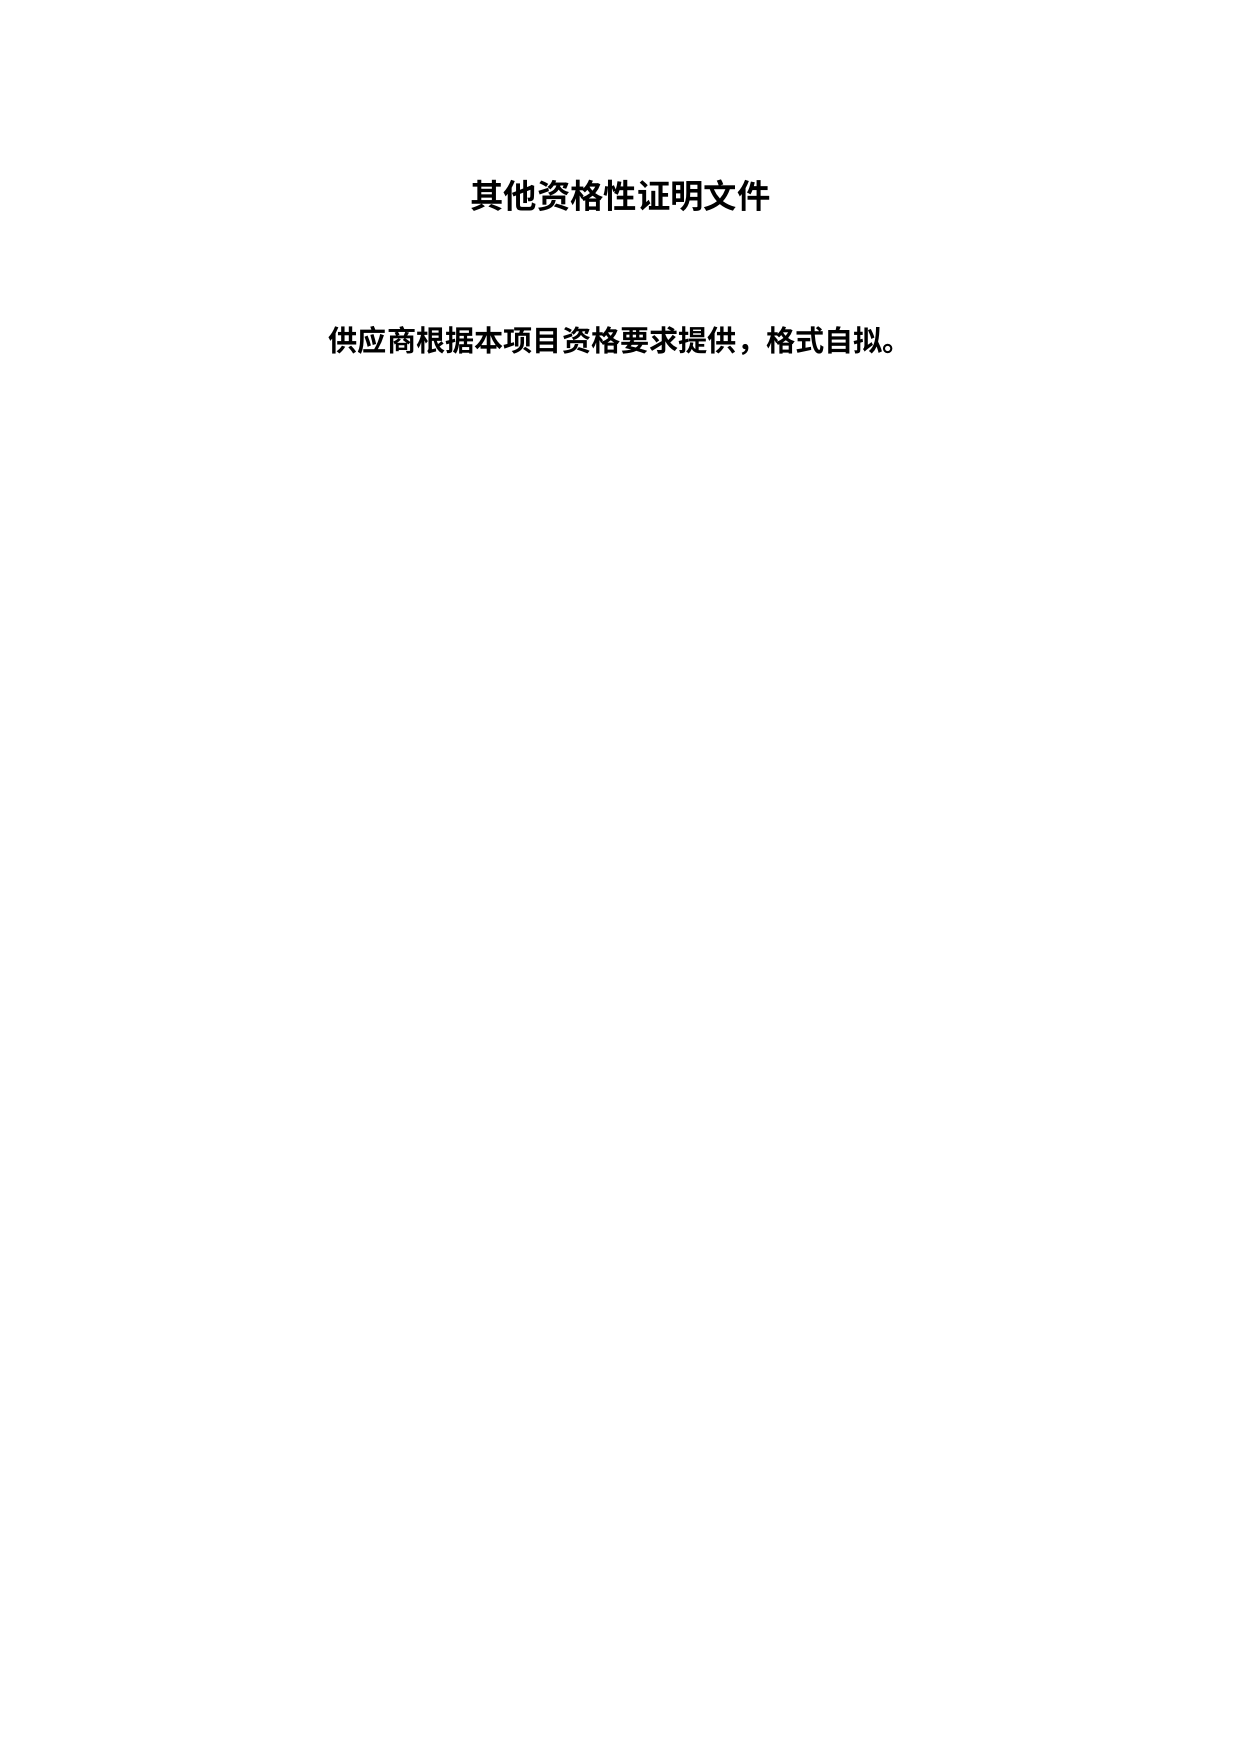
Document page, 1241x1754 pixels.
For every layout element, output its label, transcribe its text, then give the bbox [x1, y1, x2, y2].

subtitle 其他资格性证明文件 [187, 162, 1053, 227]
subtitle 供应商根据本项目资格要求提供，格式自拟。 [187, 306, 1053, 371]
